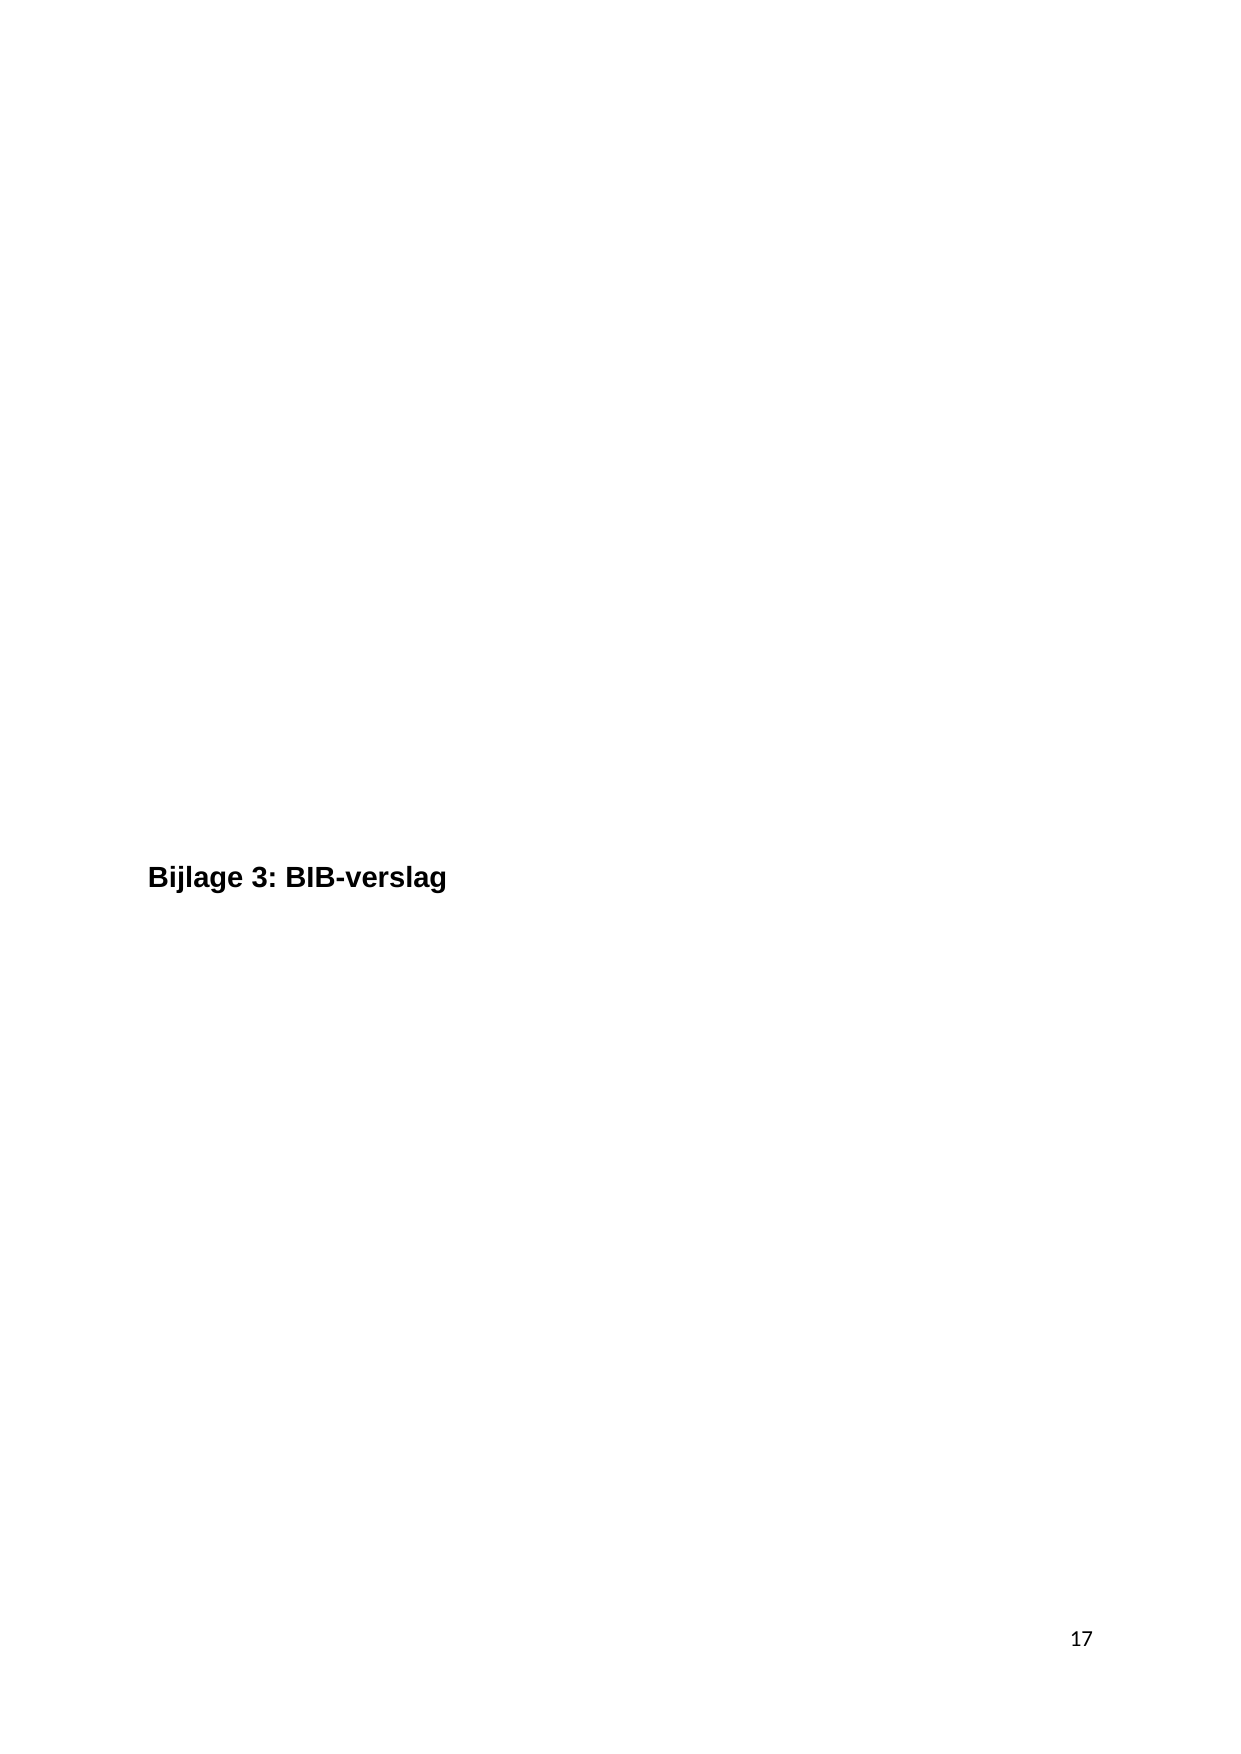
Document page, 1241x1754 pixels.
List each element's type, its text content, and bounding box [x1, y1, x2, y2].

text Bijlage 3: BIB-verslag [148, 860, 1093, 894]
